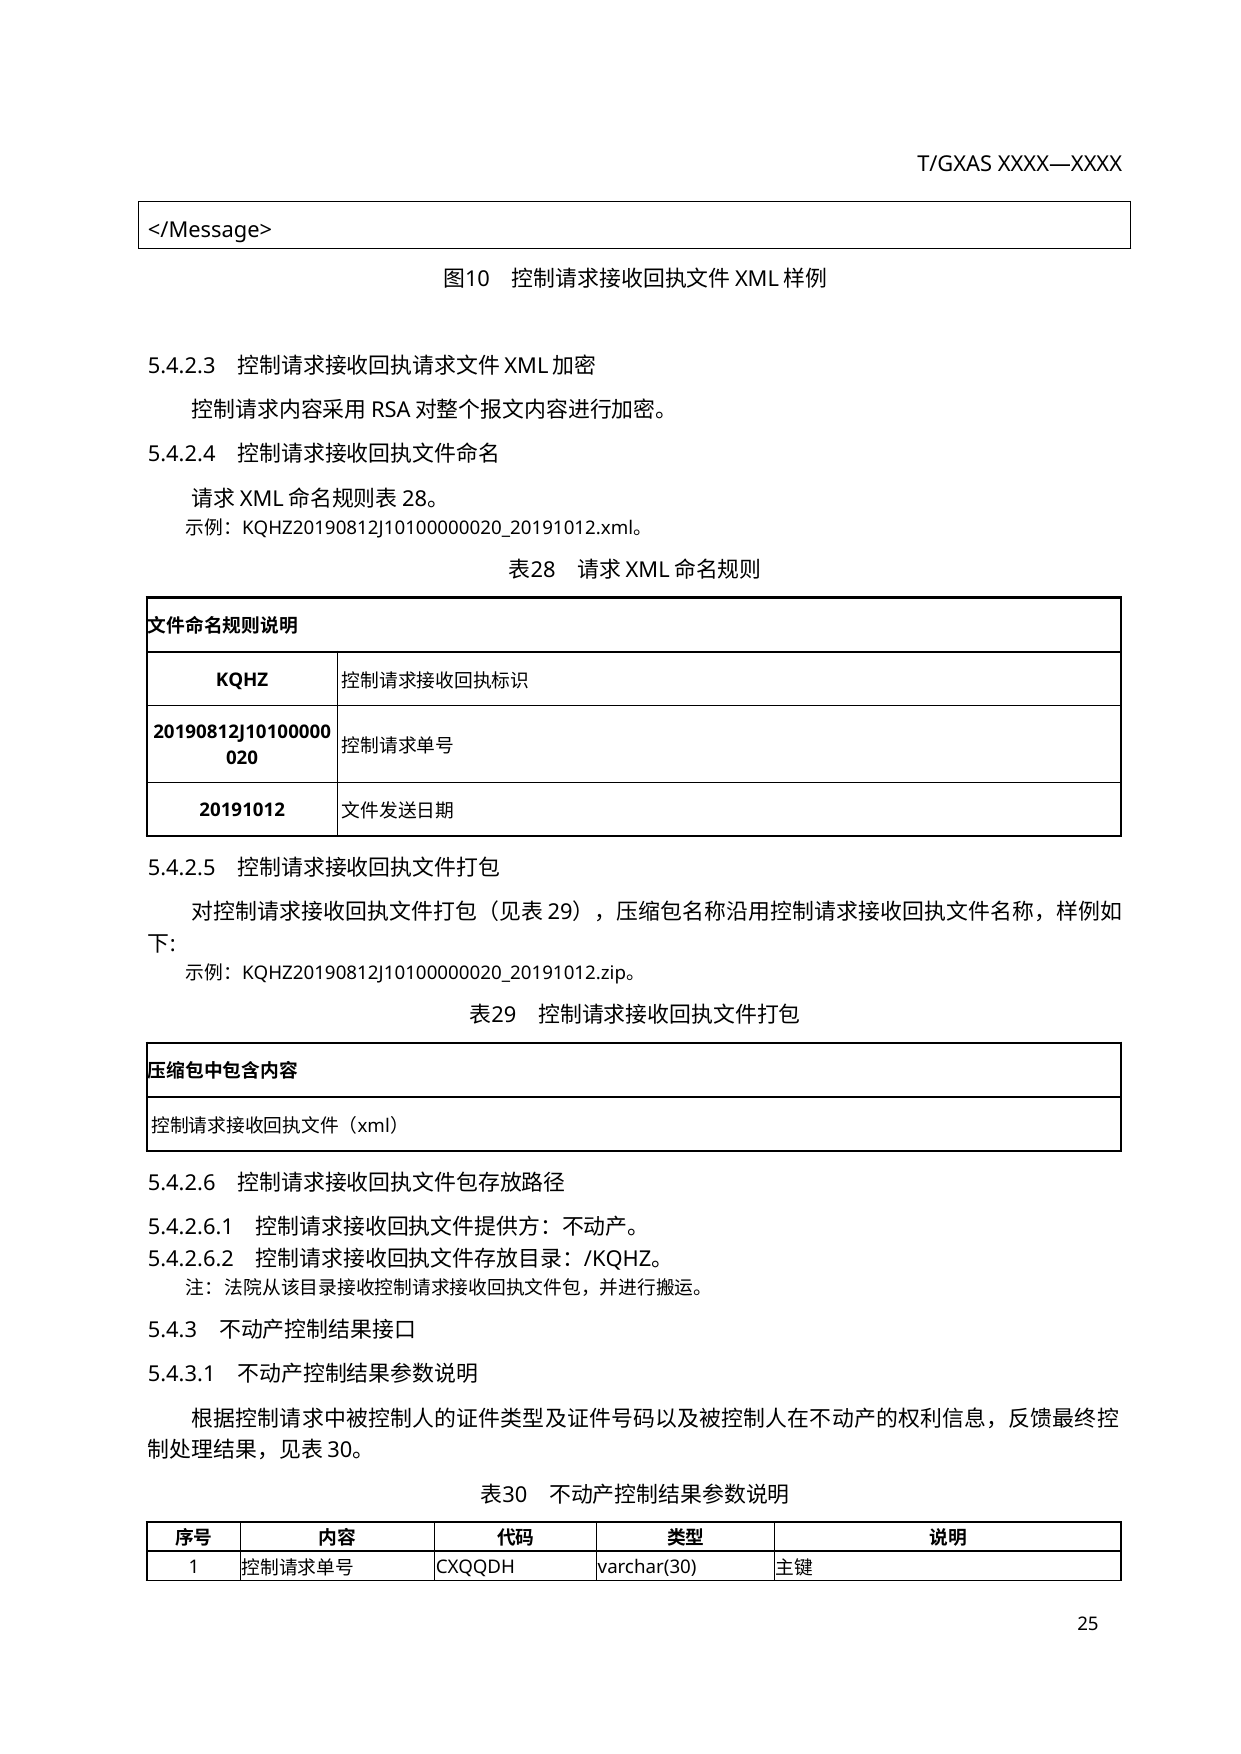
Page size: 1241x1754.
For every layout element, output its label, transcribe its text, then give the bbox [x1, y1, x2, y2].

text 控制请求接收回执文件提供方：不动产。 [148, 1209, 1122, 1241]
table_header 序号 [148, 1523, 240, 1550]
text 控制请求接收回执请求文件XML加密 [148, 348, 1122, 379]
table_header 代码 [435, 1523, 596, 1550]
table_cell 20190812J10100000020 [148, 706, 337, 782]
text 根据控制请求中被控制人的证件类型及证件号码以及被控制人在不动产的权利信息，反馈最终控制处理结果，见表30。 [148, 1401, 1122, 1464]
table_cell CXQQDH [435, 1552, 596, 1579]
text 控制请求接收回执文件存放目录：/KQHZ。 [148, 1241, 1122, 1272]
table_cell 控制请求单号 [241, 1552, 434, 1579]
table_cell 控制请求单号 [338, 706, 1120, 782]
text 请求XML命名规则表28。 [148, 481, 1122, 512]
table_header 内容 [241, 1523, 434, 1550]
text 不动产控制结果参数说明 [148, 1477, 1122, 1508]
table_header 压缩包中包含内容 [148, 1044, 1120, 1096]
text 控制请求接收回执文件XML样例 [148, 261, 1122, 293]
table_header 说明 [775, 1523, 1120, 1550]
table_header 文件命名规则说明 [148, 599, 1120, 651]
table_cell 文件发送日期 [338, 783, 1120, 835]
text 控制请求接收回执文件打包 [148, 997, 1122, 1029]
text 不动产控制结果接口 [148, 1312, 1122, 1344]
text 不动产控制结果参数说明 [148, 1356, 1122, 1388]
table_cell 控制请求接收回执文件（xml） [148, 1098, 1120, 1150]
text 对控制请求接收回执文件打包（见表29），压缩包名称沿用控制请求接收回执文件名称，样例如下: [148, 894, 1122, 958]
text 控制请求接收回执文件打包 [148, 850, 1122, 882]
table_cell 20191012 [148, 783, 337, 835]
text 请求XML命名规则 [148, 552, 1122, 584]
table_cell 控制请求接收回执标识 [338, 653, 1120, 705]
text KQHZ20190812J10100000020_20191012.zip。 [148, 958, 1122, 985]
text 控制请求接收回执文件包存放路径 [148, 1165, 1122, 1196]
text </Message> [139, 202, 1130, 248]
table_cell varchar(30) [597, 1552, 774, 1579]
table_header 类型 [597, 1523, 774, 1550]
table_cell KQHZ [148, 653, 337, 705]
text 控制请求接收回执文件命名 [148, 436, 1122, 468]
text KQHZ20190812J10100000020_20191012.xml。 [148, 512, 1122, 539]
text 控制请求内容采用RSA对整个报文内容进行加密。 [148, 392, 1122, 424]
text 法院从该目录接收控制请求接收回执文件包，并进行搬运。 [186, 1272, 1122, 1300]
table_cell 1 [148, 1552, 240, 1579]
table_cell 主键 [775, 1552, 1120, 1579]
